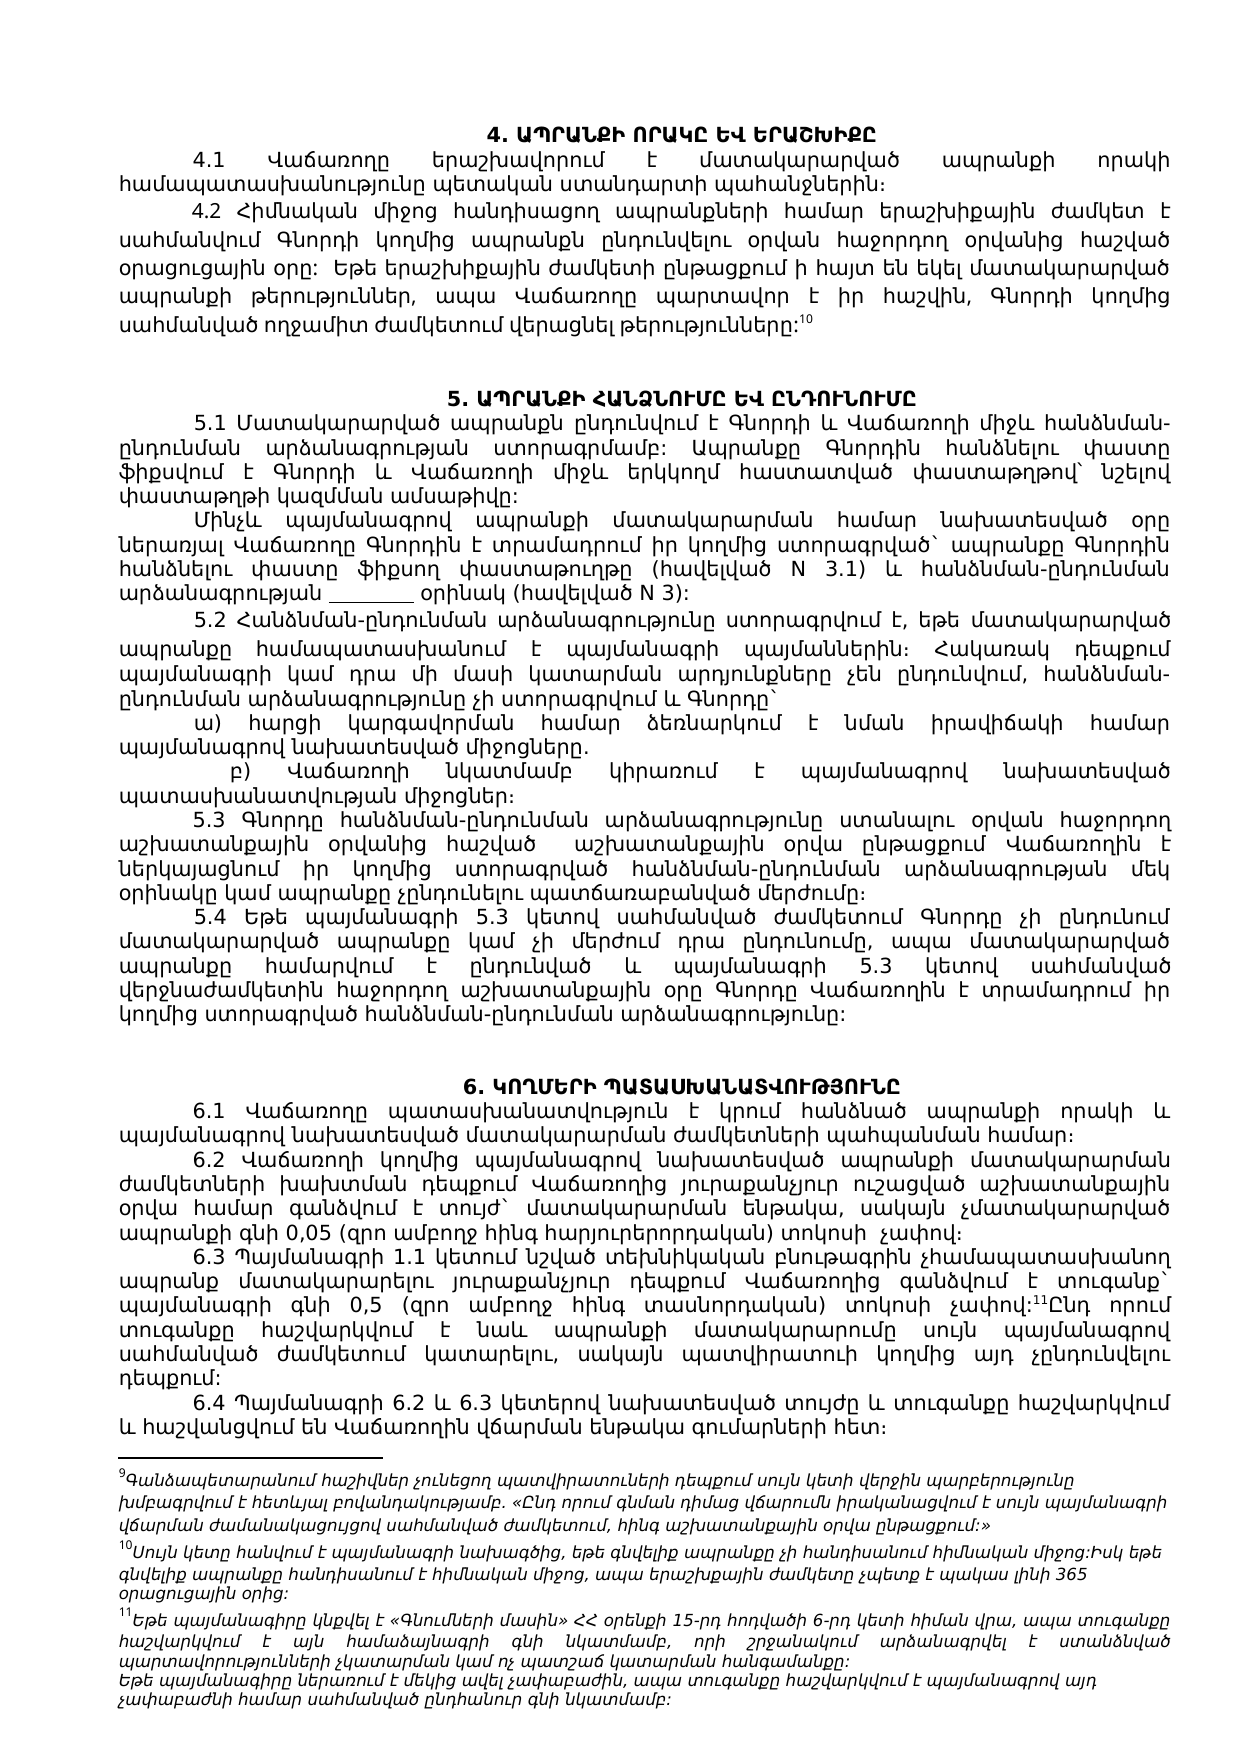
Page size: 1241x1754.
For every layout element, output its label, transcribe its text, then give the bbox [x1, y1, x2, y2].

text 5.3 Գնորդը հանձնման-ընդունման արձանագրությունը ստանալու օրվան հաջորդող աշխատանքային օրվանից հաշված աշխատանքային օրվա ընթացքում Վաճառողին է ներկայացնում իր կողմից ստորագրված հանձնման-ընդունման արձանագրության մեկ օրինակը կամ ապրանքը չընդունելու պատճառաբանված մերժումը։ [118, 808, 1171, 905]
text 4.1 Վաճառողը երաշխավորում է մատակարարված ապրանքի որակի համապատասխանությունը պետական ստանդարտի պահանջներին։ [118, 148, 1171, 196]
text 5. ԱՊՐԱՆՔԻ ՀԱՆՁՆՈՒՄԸ ԵՎ ԸՆԴՈՒՆՈՒՄԸ [118, 387, 1171, 411]
text ա) հարցի կարգավորման համար ձեռնարկում է նման իրավիճակի համար պայմանագրով նախատեսված միջոցները. [118, 711, 1171, 759]
text Մինչև պայմանագրով ապրանքի մատակարարման համար նախատեսված օրը ներառյալ Վաճառողը Գնորդին է տրամադրում իր կողմից ստորագրված` ապրանքը Գնորդին հանձնելու փաստը ֆիքսող փաստաթուղթը (հավելված N 3.1) և հանձնման-ընդունման արձանագրության օրինակ (հավելված N 3): [118, 508, 1171, 606]
text 6.3 Պայմանագրի 1.1 կետում նշված տեխնիկական բնութագրին չհամապատասխանող ապրանք մատակարարելու յուրաքանչյուր դեպքում Վաճառողից գանձվում է տուգանք` պայմանագրի գնի 0,5 (զրո ամբողջ հինգ տասնորդական) տոկոսի չափով:Ընդ որում տուգանքը հաշվարկվում է նաև ապրանքի մատակարարումը սույն պայմանագրով սահմանված ժամկետում կատարելու, սակայն պատվիրատուի կողմից այդ չընդունվելու դեպքում: [118, 1245, 1171, 1391]
text 5.2 Հանձնման-ընդունման արձանագրությունը ստորագրվում է, եթե մատակարարված ապրանքը համապատասխանում է պայմանագրի պայմաններին։ Հակառակ դեպքում պայմանագրի կամ դրա մի մասի կատարման արդյունքները չեն ընդունվում, հանձնման-ընդունման արձանագրությունը չի ստորագրվում և Գնորդը` [118, 606, 1171, 711]
text 6.1 Վաճառողը պատասխանատվություն է կրում հանձնած ապրանքի որակի և պայմանագրով նախատեսված մատակարարման ժամկետների պահպանման համար։ [118, 1099, 1171, 1148]
text 5.4 Եթե պայմանագրի 5.3 կետով սահմանված ժամկետում Գնորդը չի ընդունում մատակարարված ապրանքը կամ չի մերժում դրա ընդունումը, ապա մատակարարված ապրանքը համարվում է ընդունված և պայմանագրի 5.3 կետով սահմանված վերջնաժամկետին հաջորդող աշխատանքային օրը Գնորդը Վաճառողին է տրամադրում իր կողմից ստորագրված հանձնման-ընդունման արձանագրությունը: [118, 905, 1171, 1026]
text 5.1 Մատակարարված ապրանքն ընդունվում է Գնորդի և Վաճառողի միջև հանձնման-ընդունման արձանագրության ստորագրմամբ: Ապրանքը Գնորդին հանձնելու փաստը ֆիքսվում է Գնորդի և Վաճառողի միջև երկկողմ հաստատված փաստաթղթով՝ նշելով փաստաթղթի կազմման ամսաթիվը: [118, 411, 1171, 508]
text 6. ԿՈՂՄԵՐԻ ՊԱՏԱՍԽԱՆԱՏՎՈՒԹՅՈՒՆԸ [118, 1075, 1171, 1099]
text 4.2 Հիմնական միջոց հանդիսացող ապրանքների համար երաշխիքային ժամկետ է սահմանվում Գնորդի կողմից ապրանքն ընդունվելու օրվան հաջորդող օրվանից հաշված օրացուցային օրը: Եթե երաշխիքային ժամկետի ընթացքում ի հայտ են եկել մատակարարված ապրանքի թերություններ, ապա Վաճառողը պարտավոր է իր հաշվին, Գնորդի կողմից սահմանված ողջամիտ ժամկետում վերացնել թերությունները: [118, 196, 1171, 338]
text 6.4 Պայմանագրի 6.2 և 6.3 կետերով նախատեսված տույժը և տուգանքը հաշվարկվում և հաշվանցվում են Վաճառողին վճարման ենթակա գումարների հետ։ [118, 1391, 1171, 1439]
text բ) Վաճառողի նկատմամբ կիրառում է պայմանագրով նախատեսված պատասխանատվության միջոցներ։ [118, 759, 1171, 808]
text 6.2 Վաճառողի կողմից պայմանագրով նախատեսված ապրանքի մատակարարման ժամկետների խախտման դեպքում Վաճառողից յուրաքանչյուր ուշացված աշխատանքային օրվա համար գանձվում է տույժ` մատակարարման ենթակա, սակայն չմատակարարված ապրանքի գնի 0,05 (զրո ամբողջ հինգ հարյուրերորդական) տոկոսի չափով։ [118, 1148, 1171, 1245]
text 4. ԱՊՐԱՆՔԻ ՈՐԱԿԸ ԵՎ ԵՐԱՇԽԻՔԸ [118, 123, 1171, 148]
